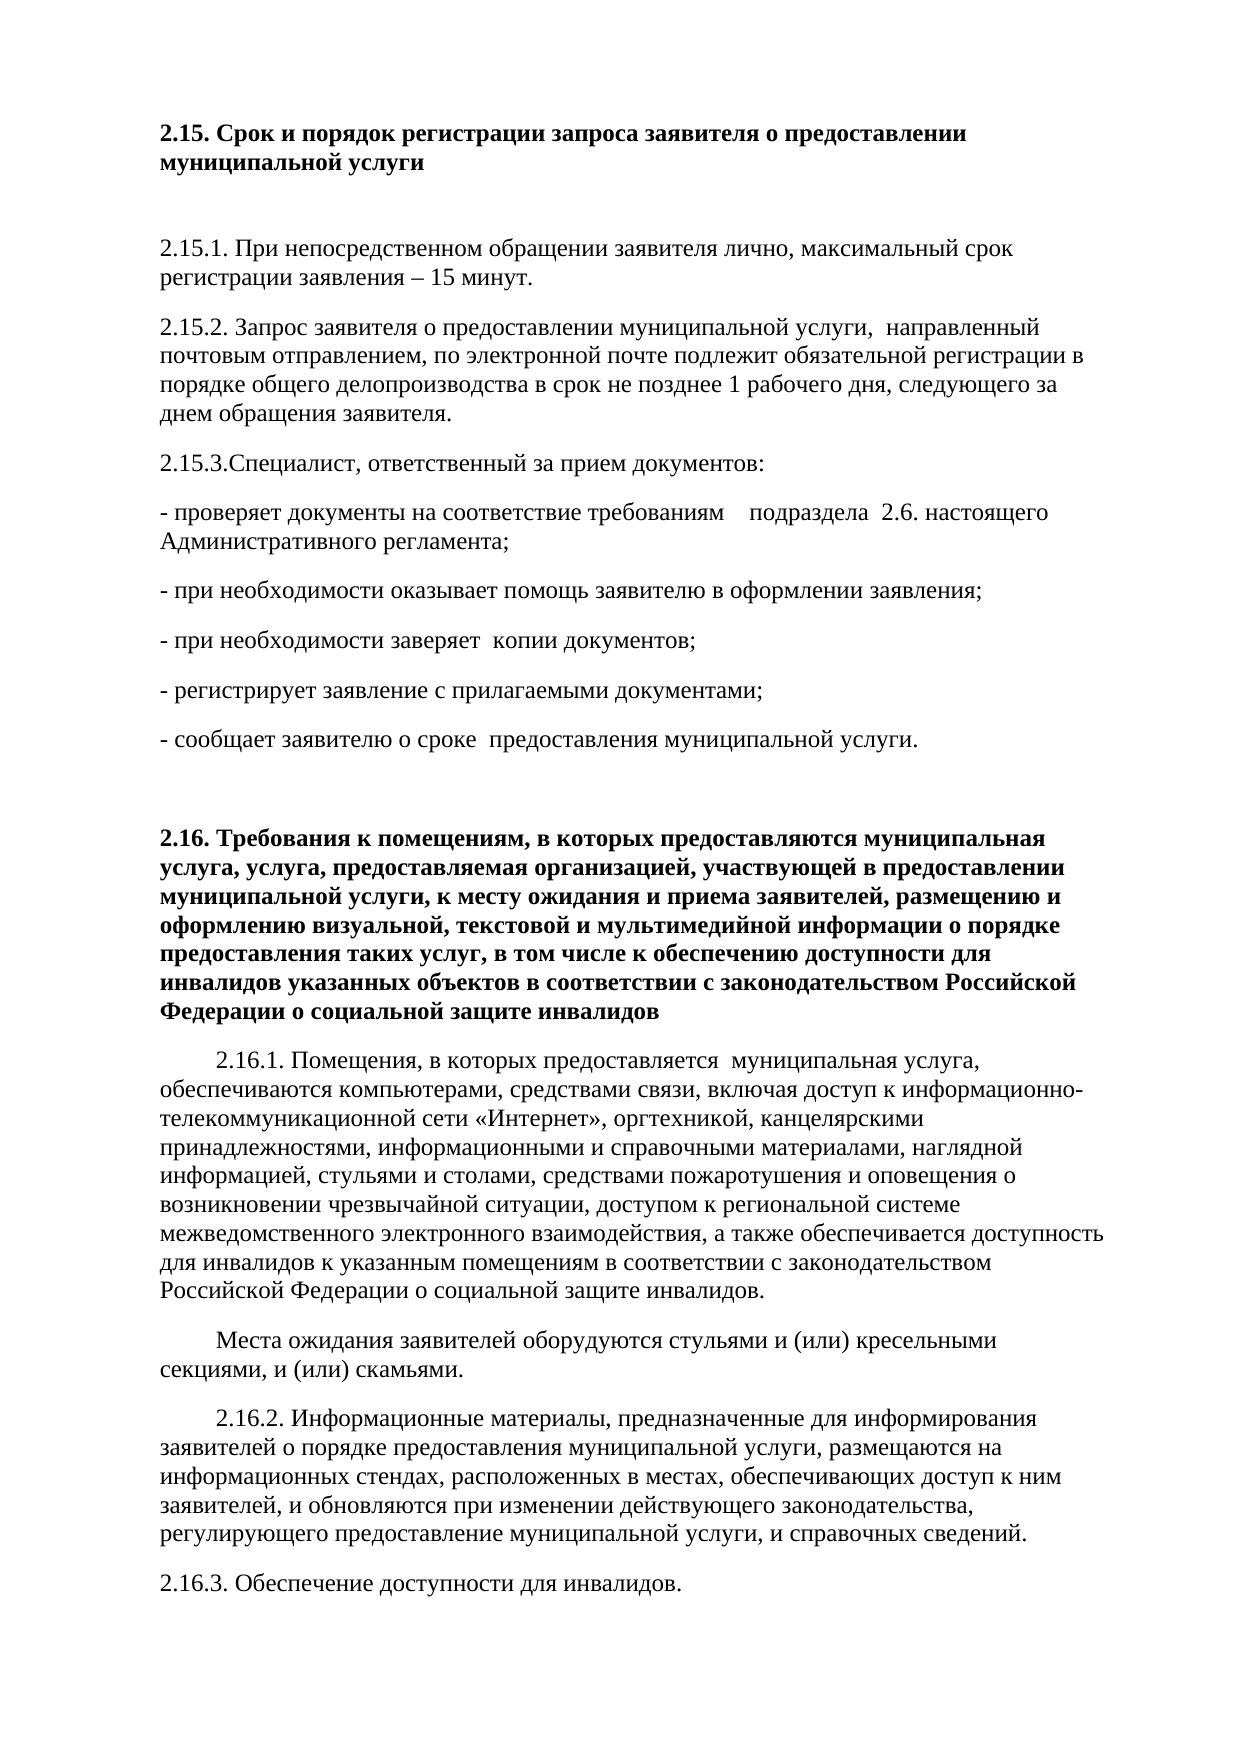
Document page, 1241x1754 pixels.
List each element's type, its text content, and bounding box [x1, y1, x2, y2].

text 2.15.1. При непосредственном обращении заявителя лично, максимальный срок регистрации заявления – 15 минут. [159, 233, 1110, 291]
text 2.16.3. Обеспечение доступности для инвалидов. [159, 1568, 1110, 1597]
text - регистрирует заявление с прилагаемыми документами; [159, 675, 1110, 703]
text 2.16.2. Информационные материалы, предназначенные для информирования заявителей о порядке предоставления муниципальной услуги, размещаются на информационных стендах, расположенных в местах, обеспечивающих доступ к ним заявителей, и обновляются при изменении действующего законодательства, регулирующего предоставление муниципальной услуги, и справочных сведений. [159, 1403, 1110, 1547]
text 2.15.2. Запрос заявителя о предоставлении муниципальной услуги, направленный почтовым отправлением, по электронной почте подлежит обязательной регистрации в порядке общего делопроизводства в срок не позднее 1 рабочего дня, следующего за днем обращения заявителя. [159, 312, 1110, 427]
text 2.16. Требования к помещениям, в которых предоставляются муниципальная услуга, услуга, предоставляемая организацией, участвующей в предоставлении муниципальной услуги, к месту ожидания и приема заявителей, размещению и оформлению визуальной, текстовой и мультимедийной информации о порядке предоставления таких услуг, в том числе к обеспечению доступности для инвалидов указанных объектов в соответствии с законодательством Российской Федерации о социальной защите инвалидов [159, 823, 1110, 1025]
text - сообщает заявителю о сроке предоставления муниципальной услуги. [159, 724, 1110, 753]
text 2.16.1. Помещения, в которых предоставляется муниципальная услуга, обеспечиваются компьютерами, средствами связи, включая доступ к информационно-телекоммуникационной сети «Интернет», оргтехникой, канцелярскими принадлежностями, информационными и справочными материалами, наглядной информацией, стульями и столами, средствами пожаротушения и оповещения о возникновении чрезвычайной ситуации, доступом к региональной системе межведомственного электронного взаимодействия, а также обеспечивается доступность для инвалидов к указанным помещениям в соответствии с законодательством Российской Федерации о социальной защите инвалидов. [159, 1046, 1110, 1304]
text 2.15.3.Специалист, ответственный за прием документов: [159, 448, 1110, 476]
text - проверяет документы на соответствие требованиям подраздела 2.6. настоящего Административного регламента; [159, 497, 1110, 555]
text - при необходимости заверяет копии документов; [159, 625, 1110, 654]
text 2.15. Срок и порядок регистрации запроса заявителя о предоставлении муниципальной услуги [159, 118, 1110, 176]
text - при необходимости оказывает помощь заявителю в оформлении заявления; [159, 576, 1110, 604]
text Места ожидания заявителей оборудуются стульями и (или) кресельными секциями, и (или) скамьями. [159, 1325, 1110, 1383]
